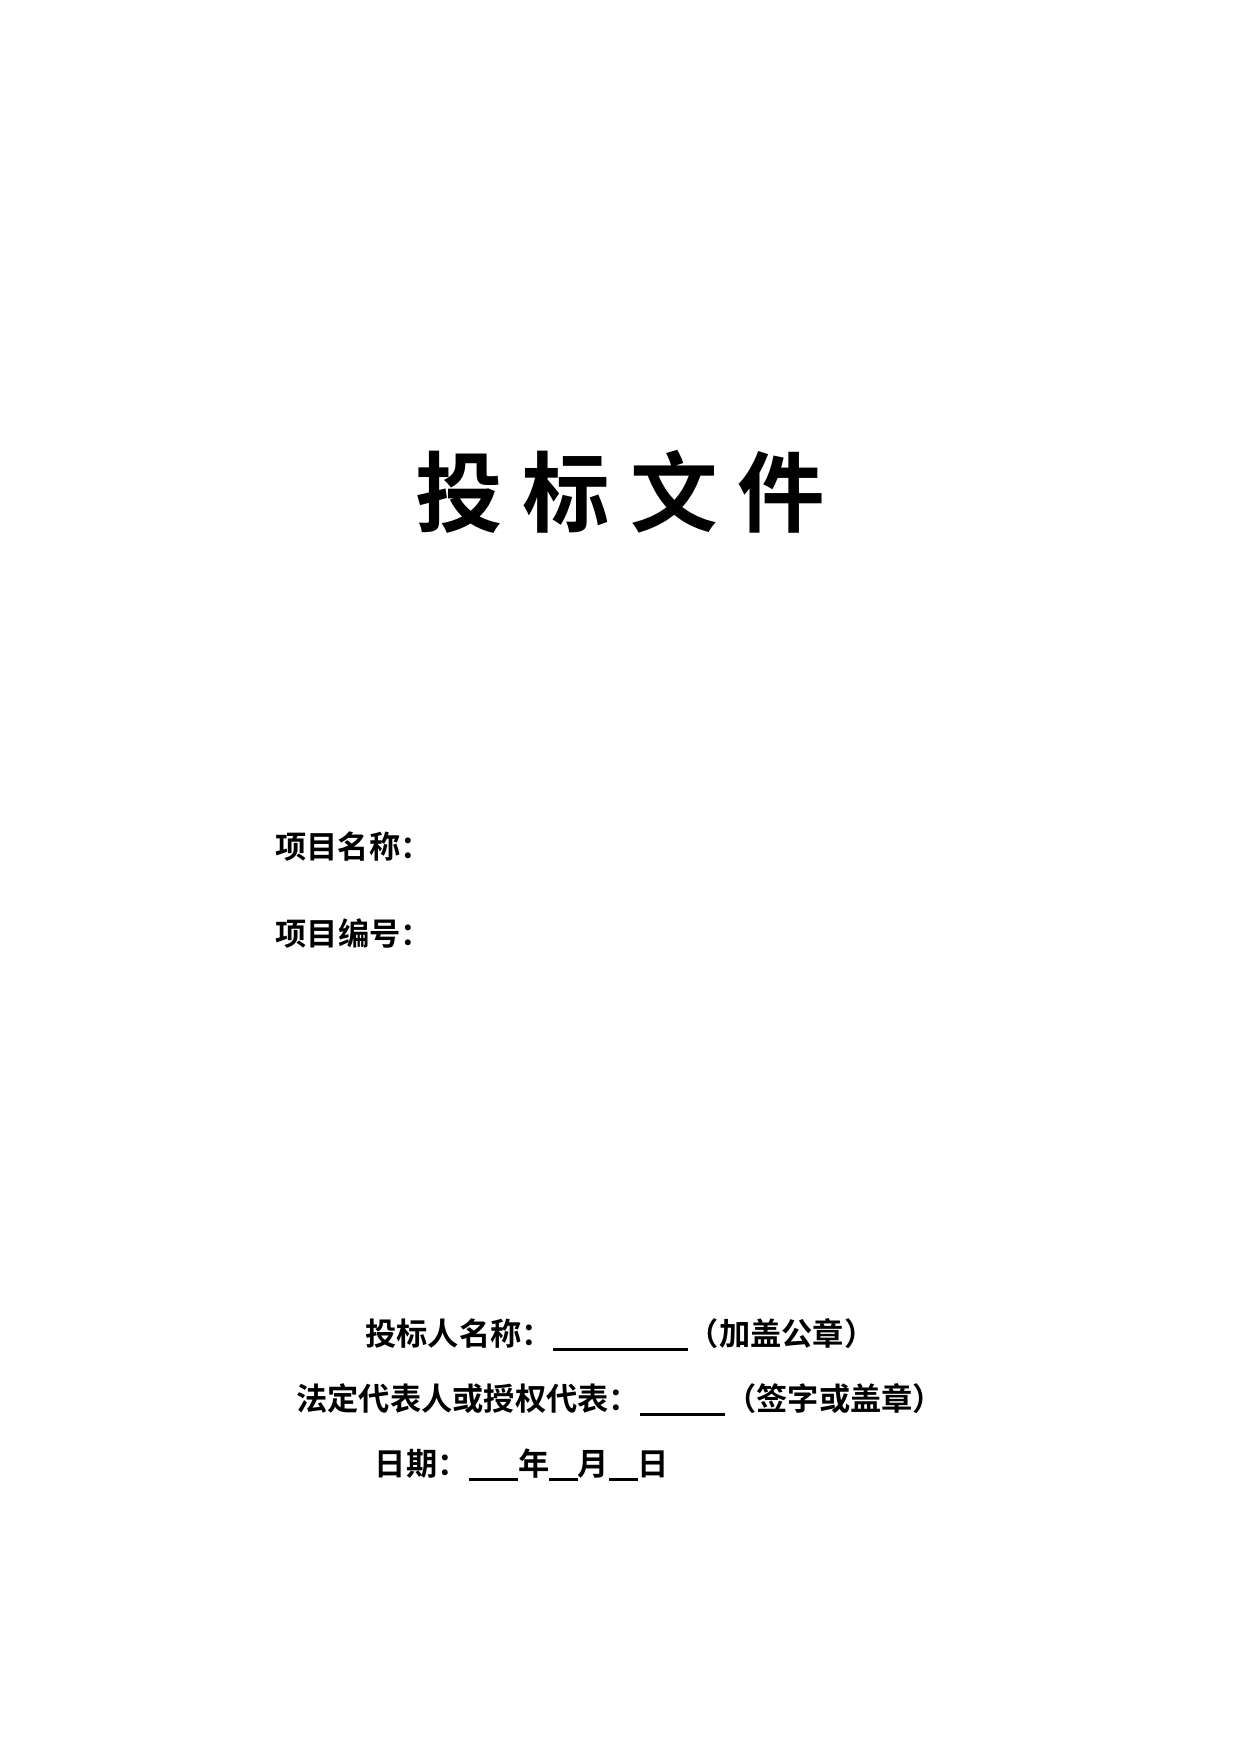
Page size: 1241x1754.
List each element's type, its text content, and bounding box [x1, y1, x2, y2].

text 投标人名称： （加盖公章） [187, 1299, 1053, 1364]
text 日期： 年 月 日 [187, 1429, 1053, 1494]
text 项目名称： [275, 812, 1053, 877]
text 法定代表人或授权代表： （签字或盖章） [187, 1364, 1053, 1429]
text 项目编号： [275, 899, 1053, 964]
text 投 标 文 件 [187, 422, 1053, 552]
